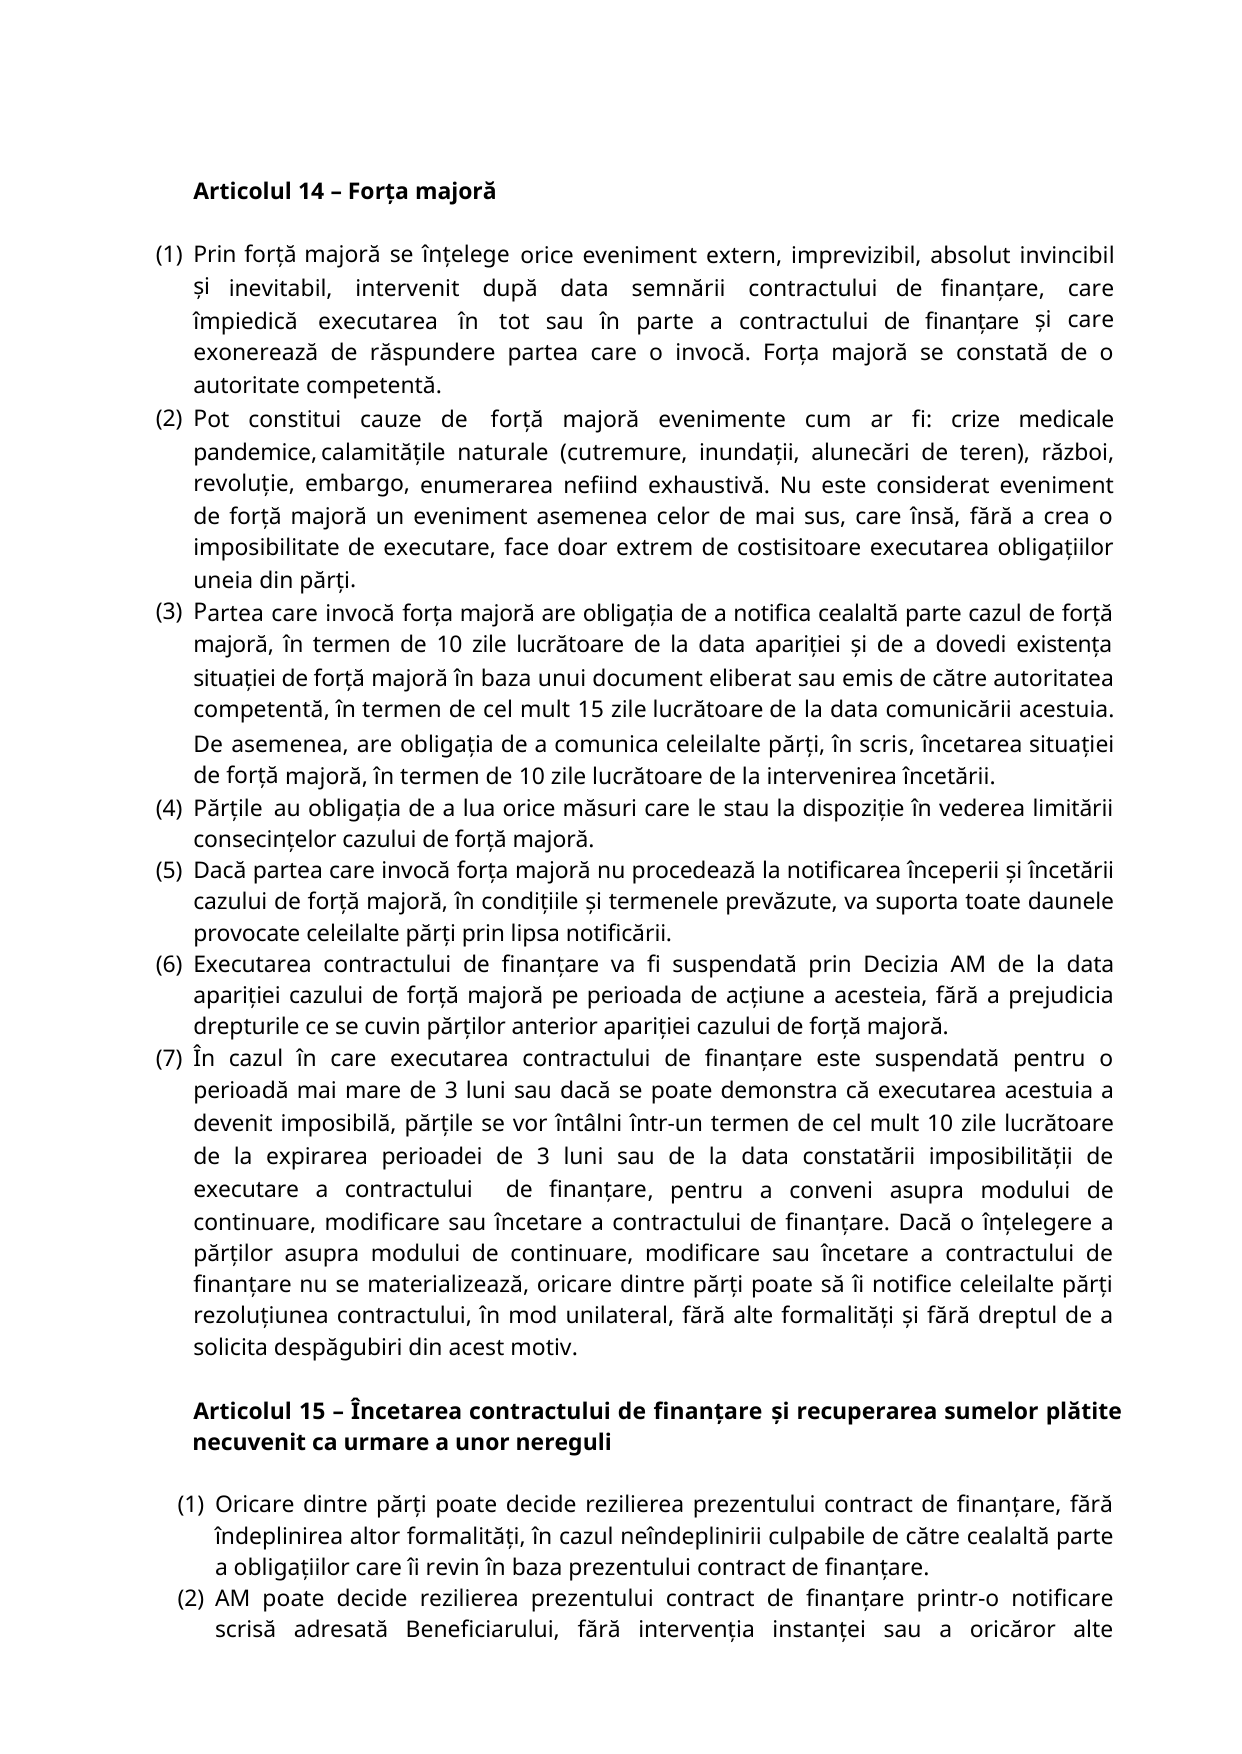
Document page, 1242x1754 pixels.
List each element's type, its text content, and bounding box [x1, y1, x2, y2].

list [177, 1582, 1114, 1645]
list În cazul în care executarea contractului de finanțare este suspendată pentru o perioadă mai mare de 3 luni sau dacă se poate demonstra că executarea acestuia a devenit imposibilă, părțile se vor întâlni într-un termen de cel mult 10 zile lucrătoare de la expirarea perioadei de 3 luni sau de la data constatării imposibilității de executare a contractului de finanțare, pentru a conveni asupra modului de continuare, modificare sau încetare a contractului de finanțare. Dacă o înțelegere a părților asupra modului de continuare, modificare sau încetare a contractului de finanțare nu se materializează, oricare dintre părți poate să îi notifice celeilalte părți rezoluțiunea contractului, în mod unilateral, fără alte formalități și fără dreptul de a solicita despăgubiri din acest motiv. [156, 1042, 1114, 1362]
list Dacă partea care invocă forța majoră nu procedează la notificarea începerii și încetării cazului de forță majoră, în condițiile și termenele prevăzute, va suporta toate daunele provocate celeilalte părți prin lipsa notificării. [156, 854, 1114, 948]
list Executarea contractului de finanțare va fi suspendată prin Decizia AM de la data apariției cazului de forță majoră pe perioada de acțiune a acesteia, fără a prejudicia drepturile ce se cuvin părților anterior apariției cazului de forță majoră. [156, 948, 1114, 1042]
text Articolul 15 – Încetarea contractului de finanțare și recuperarea sumelor plătite necuvenit ca urmare a unor nereguli [192, 1393, 1122, 1457]
list Părțile au obligația de a lua orice măsuri care le stau la dispoziție în vederea limitării consecințelor cazului de forță majoră. [156, 792, 1114, 854]
text Articolul 14 – Forța majoră [118, 175, 1122, 206]
list Prin forță majoră se înțelege orice eveniment extern, imprevizibil, absolut invincibil și inevitabil, intervenit după data semnării contractului de finanțare, care împiedică executarea în tot sau în parte a contractului de finanțare și care exonerează de răspundere partea care o invocă. Forța majoră se constată de o autoritate competentă. [156, 237, 1114, 402]
list Partea care invocă forța majoră are obligația de a notifica cealaltă parte cazul de forță majoră, în termen de 10 zile lucrătoare de la data apariției și de a dovedi existența situației de forță majoră în baza unui document eliberat sau emis de către autoritatea competentă, în termen de cel mult 15 zile lucrătoare de la data comunicării acestuia. De asemenea, are obligația de a comunica celeilalte părți, în scris, încetarea situației de forță majoră, în termen de 10 zile lucrătoare de la intervenirea încetării. [156, 595, 1114, 792]
list Pot constitui cauze de forță majoră evenimente cum ar fi: crize medicale pandemice,calamitățile naturale (cutremure, inundații, alunecări de teren), război, revoluție, embargo, enumerarea nefiind exhaustivă. Nu este considerat eveniment de forță majoră un eveniment asemenea celor de mai sus, care însă, fără a crea o imposibilitate de executare, face doar extrem de costisitoare executarea obligațiilor uneia din părți. [156, 402, 1114, 595]
list Oricare dintre părți poate decide rezilierea prezentului contract de finanțare, fără îndeplinirea altor formalități, în cazul neîndeplinirii culpabile de către cealaltă parte a obligațiilor care îi revin în baza prezentului contract de finanțare. [177, 1488, 1114, 1582]
